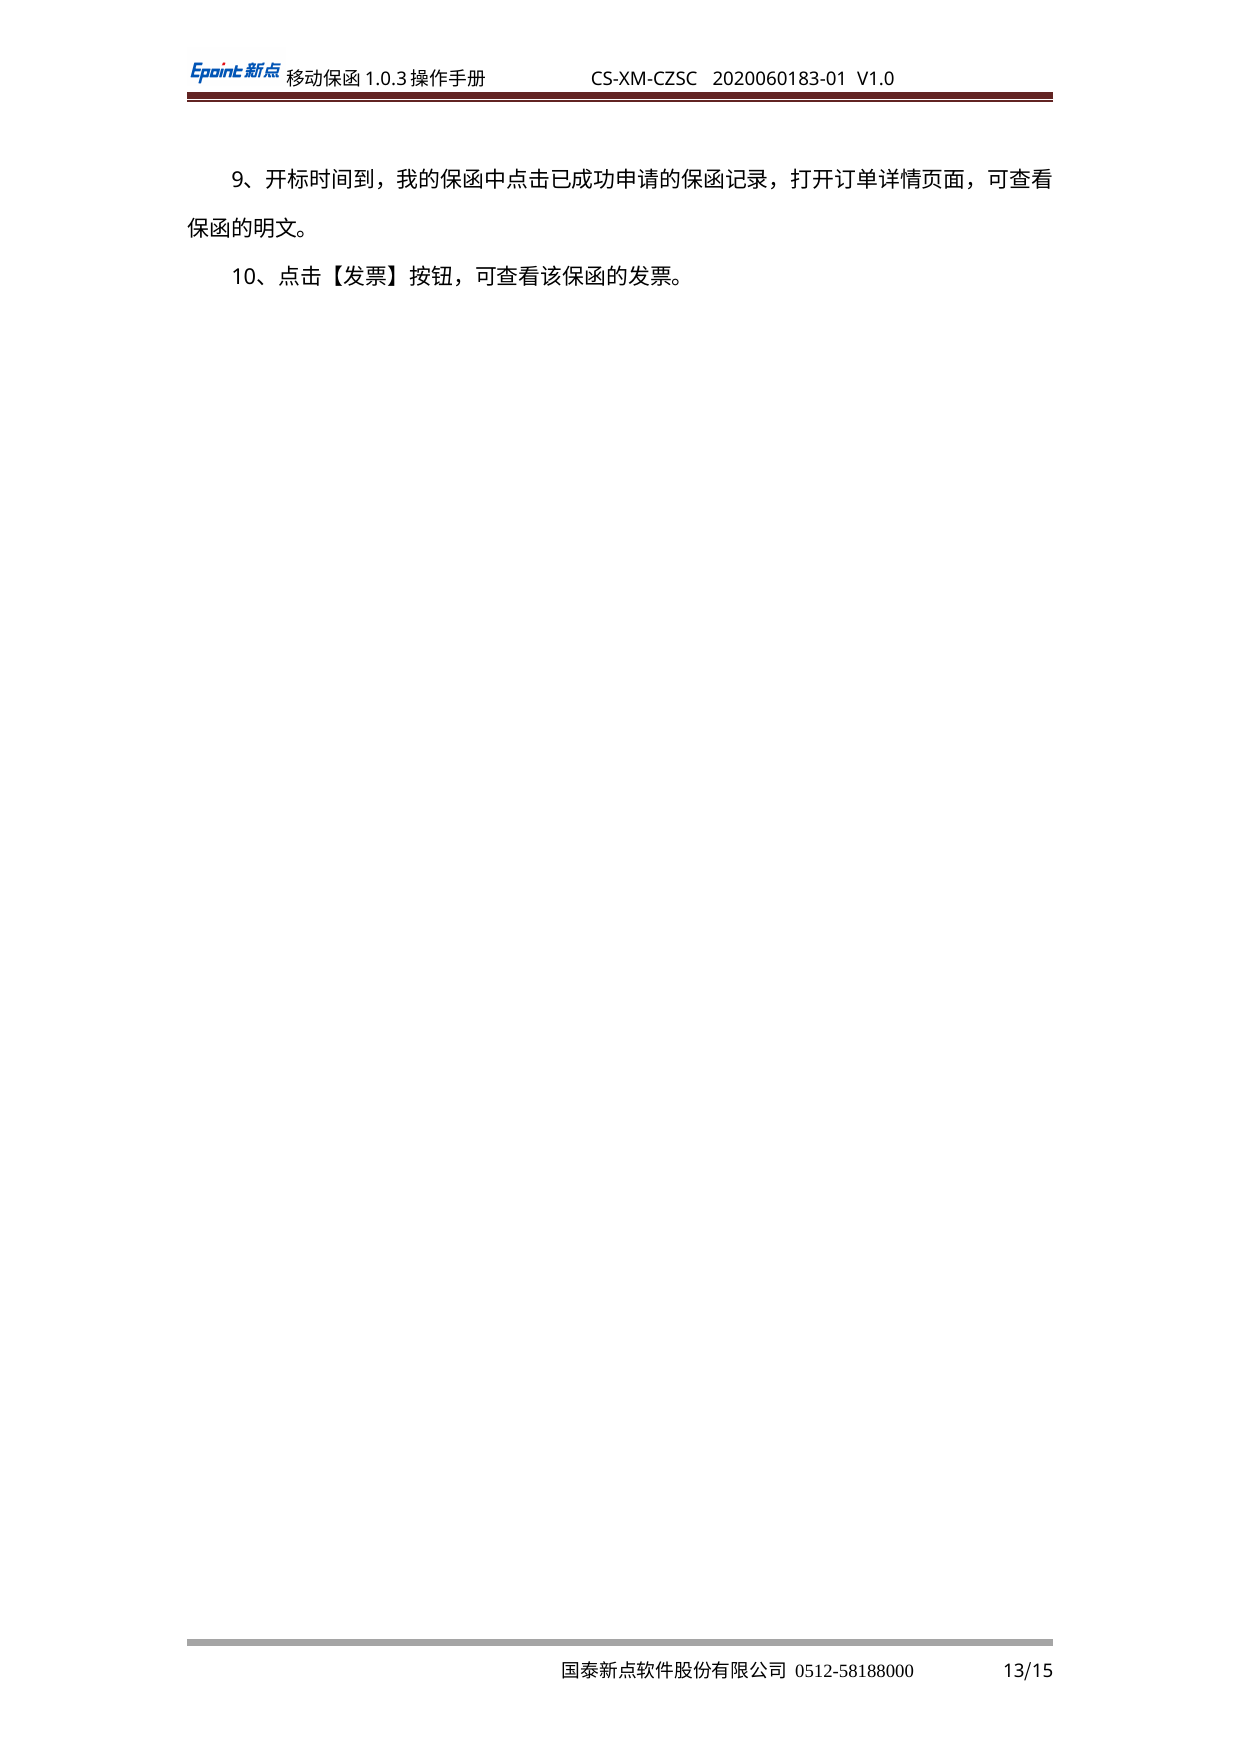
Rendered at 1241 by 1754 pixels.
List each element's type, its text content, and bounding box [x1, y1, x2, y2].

text 9、开标时间到，我的保函中点击已成功申请的保函记录，打开订单详情页面，可查看保函的明文。 [187, 162, 1053, 243]
picture [187, 47, 286, 86]
text 10、点击【发票】按钮，可查看该保函的发票。 [187, 259, 1053, 292]
